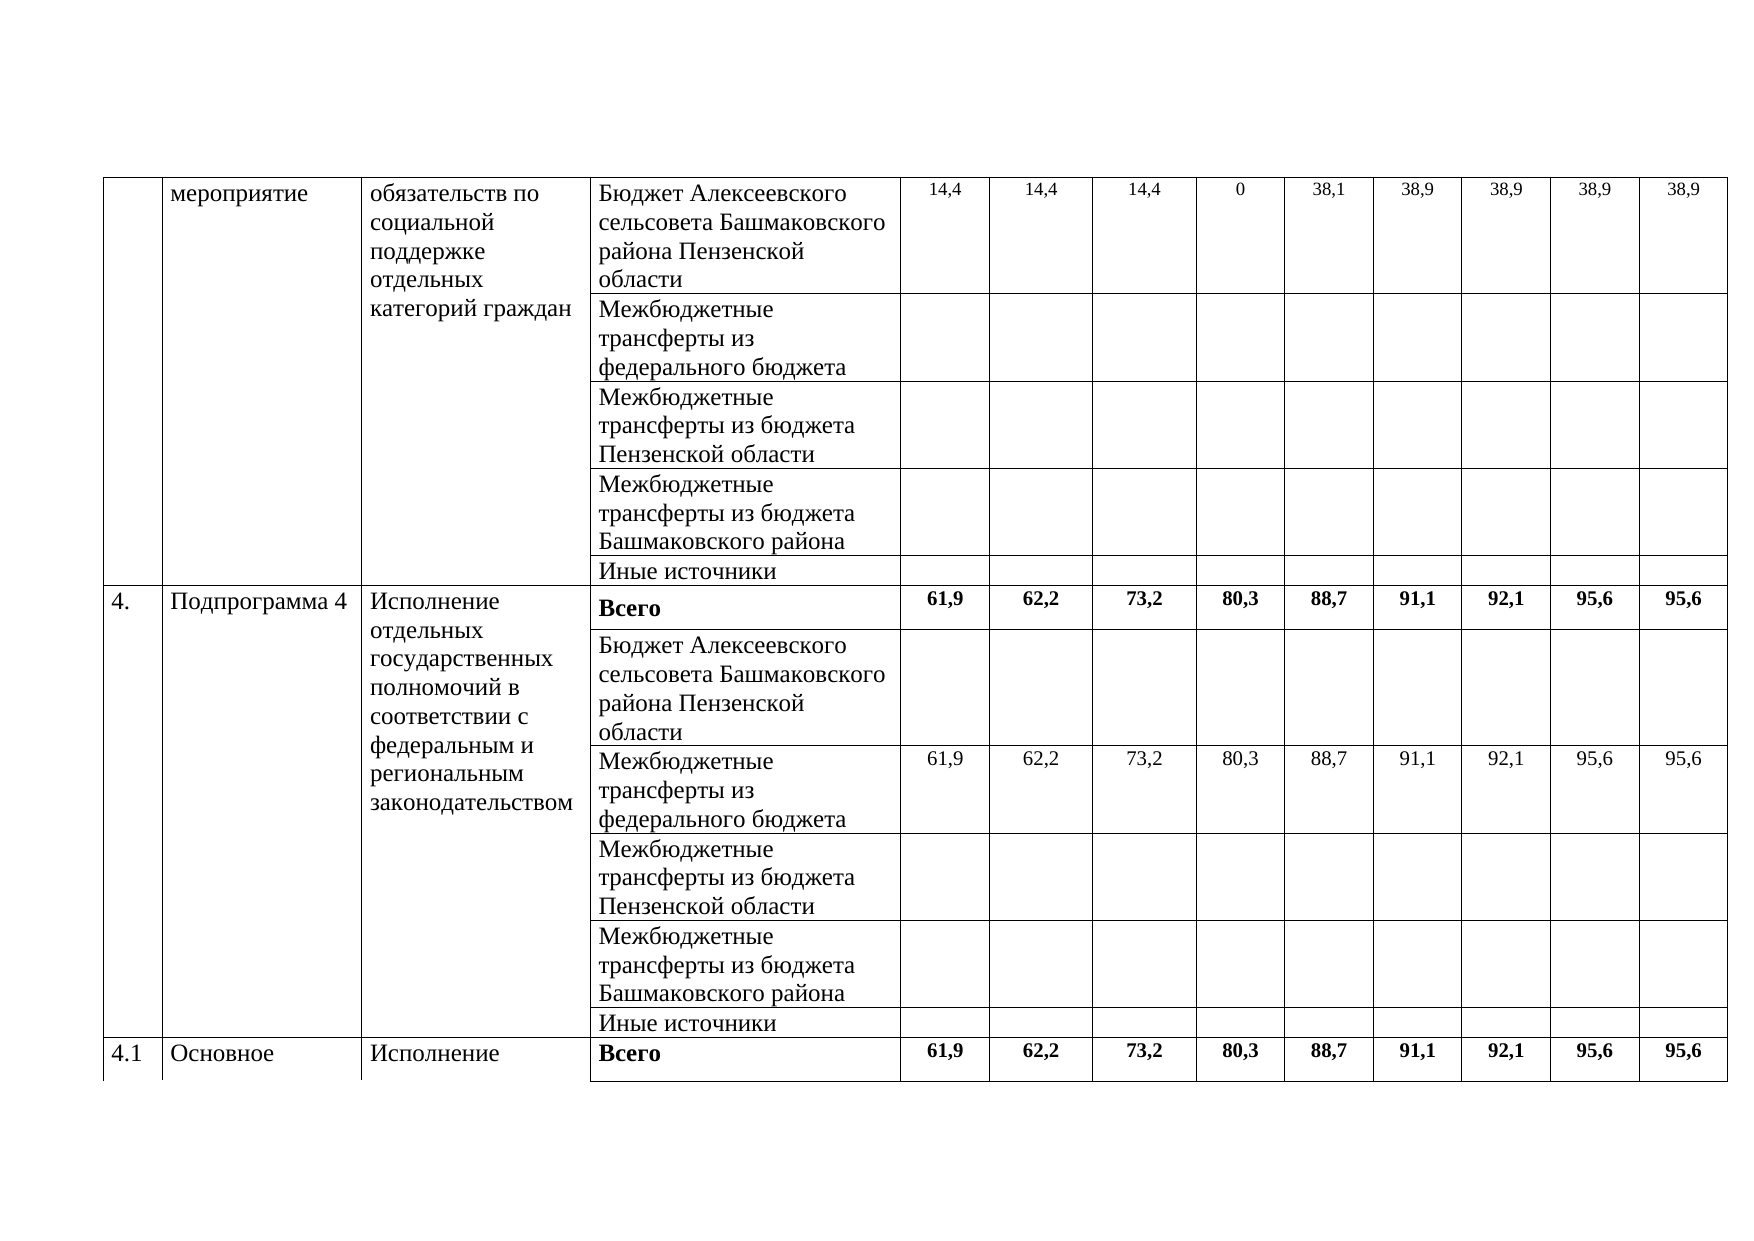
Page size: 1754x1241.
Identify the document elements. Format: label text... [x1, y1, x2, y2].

table_cell [1640, 630, 1727, 745]
table_cell [1551, 1008, 1639, 1037]
table_cell [990, 834, 1092, 920]
table_cell [1551, 921, 1639, 1007]
table_cell Исполнение отдельных государственных полномочий в соответствии с федеральным и региональным законодательством [362, 586, 590, 1037]
table_cell [1093, 1008, 1196, 1037]
table_cell 4. [104, 586, 162, 1037]
table_cell [1551, 469, 1639, 555]
table_cell [901, 1008, 989, 1037]
table_cell [1462, 556, 1550, 585]
table_cell [1285, 556, 1373, 585]
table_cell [163, 178, 361, 585]
table_cell [1551, 556, 1639, 585]
table_cell 62,2 [990, 586, 1092, 629]
table_cell [1462, 382, 1550, 468]
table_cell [163, 1038, 362, 1081]
table_cell [901, 294, 989, 381]
table_cell 92,1 [1462, 746, 1550, 833]
table_cell [1640, 382, 1727, 468]
table_cell Межбюджетные трансферты из бюджета Башмаковского района [591, 921, 900, 1007]
table_cell [1285, 630, 1373, 745]
table_cell 62,2 [990, 746, 1092, 833]
table_cell 38,1 [1285, 178, 1373, 293]
table_cell [1197, 1008, 1284, 1037]
table_cell [1093, 294, 1196, 381]
table_cell 88,7 [1285, 586, 1373, 629]
table_cell [1374, 834, 1461, 920]
table_cell [1093, 382, 1196, 468]
table_cell [1551, 630, 1639, 745]
table_cell [901, 556, 989, 585]
table_cell 95,6 [1640, 746, 1727, 833]
table_cell [1640, 469, 1727, 555]
table_cell 61,9 [901, 1038, 989, 1081]
table_cell 38,9 [1640, 178, 1727, 293]
table_cell [990, 630, 1092, 745]
table_cell [990, 556, 1092, 585]
table_cell [1551, 382, 1639, 468]
table_cell [1640, 921, 1727, 1007]
table_cell [901, 630, 989, 745]
table_cell 88,7 [1285, 1038, 1373, 1081]
table_cell [1551, 294, 1639, 381]
table_cell 95,6 [1640, 586, 1727, 629]
table_cell 80,3 [1197, 746, 1284, 833]
table_cell Бюджет Алексеевского сельсовета Башмаковского района Пензенской области [591, 630, 900, 745]
table_cell 4.1 [104, 1038, 162, 1081]
table_cell [1093, 921, 1196, 1007]
table_cell [1197, 382, 1284, 468]
table_cell [1374, 556, 1461, 585]
table_cell [1374, 469, 1461, 555]
table_cell 38,9 [1462, 178, 1550, 293]
table_cell [1093, 630, 1196, 745]
table_cell [1374, 1008, 1461, 1037]
table_cell [901, 382, 989, 468]
table_cell 73,2 [1093, 746, 1196, 833]
table_cell [990, 382, 1092, 468]
table_cell [1197, 556, 1284, 585]
table_cell [1374, 382, 1461, 468]
table_cell 61,9 [901, 746, 989, 833]
table_cell 0 [1197, 178, 1284, 293]
table_cell [1285, 834, 1373, 920]
table_cell [1374, 921, 1461, 1007]
table_cell [901, 469, 989, 555]
table_cell 95,6 [1551, 586, 1639, 629]
table_cell [1285, 469, 1373, 555]
table_cell [1462, 630, 1550, 745]
table_cell Межбюджетные трансферты из бюджета Башмаковского района [591, 469, 900, 555]
table_cell [1197, 921, 1284, 1007]
table_cell 91,1 [1374, 746, 1461, 833]
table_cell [362, 1038, 590, 1081]
table_cell [1640, 294, 1727, 381]
table_cell 92,1 [1462, 1038, 1550, 1081]
table_cell Межбюджетные трансферты из федерального бюджета [591, 294, 900, 381]
table_cell Межбюджетные трансферты из бюджета Пензенской области [591, 382, 900, 468]
table_cell [1462, 469, 1550, 555]
table_cell Иные источники [591, 556, 900, 585]
table_cell Всего [591, 586, 900, 629]
table_cell 92,1 [1462, 586, 1550, 629]
table_cell [1197, 469, 1284, 555]
table_cell 80,3 [1197, 1038, 1284, 1081]
table_cell [1462, 834, 1550, 920]
table_cell 14,4 [1093, 178, 1196, 293]
table_cell Всего [591, 1038, 900, 1081]
table_cell [1374, 294, 1461, 381]
table_cell [1551, 834, 1639, 920]
table_cell [990, 1008, 1092, 1037]
table_cell [1093, 834, 1196, 920]
table_cell [1640, 834, 1727, 920]
table_cell Подпрограмма 4 [163, 586, 361, 1037]
table_cell [1285, 1008, 1373, 1037]
table_cell 91,1 [1374, 1038, 1461, 1081]
table_cell [1462, 921, 1550, 1007]
table_cell 95,6 [1640, 1038, 1727, 1081]
table_cell [1285, 921, 1373, 1007]
table_cell [1374, 630, 1461, 745]
table_cell 62,2 [990, 1038, 1092, 1081]
table_cell 91,1 [1374, 586, 1461, 629]
table_cell [1285, 294, 1373, 381]
table_cell [1640, 1008, 1727, 1037]
table_cell Межбюджетные трансферты из федерального бюджета [591, 746, 900, 833]
table_cell 95,6 [1551, 746, 1639, 833]
table_cell 14,4 [901, 178, 989, 293]
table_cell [362, 178, 590, 585]
table_cell [104, 178, 162, 585]
table_cell 73,2 [1093, 1038, 1196, 1081]
table_cell 88,7 [1285, 746, 1373, 833]
table_cell [1462, 294, 1550, 381]
table_cell 38,9 [1374, 178, 1461, 293]
table_cell [901, 834, 989, 920]
table_cell 95,6 [1551, 1038, 1639, 1081]
table_cell [990, 921, 1092, 1007]
table_cell Иные источники [591, 1008, 900, 1037]
table_cell [1093, 556, 1196, 585]
table_cell 73,2 [1093, 586, 1196, 629]
table_cell [1462, 1008, 1550, 1037]
table_cell [990, 469, 1092, 555]
table_cell [1197, 834, 1284, 920]
table_cell Бюджет Алексеевского сельсовета Башмаковского района Пензенской области [591, 178, 900, 293]
table_cell [1285, 382, 1373, 468]
table_cell [901, 921, 989, 1007]
table_cell [990, 294, 1092, 381]
table_cell 14,4 [990, 178, 1092, 293]
table_cell 80,3 [1197, 586, 1284, 629]
table_cell [1093, 469, 1196, 555]
table_cell 61,9 [901, 586, 989, 629]
table_cell 38,9 [1551, 178, 1639, 293]
table_cell [1197, 630, 1284, 745]
table_cell [1197, 294, 1284, 381]
table_cell [1640, 556, 1727, 585]
table_cell Межбюджетные трансферты из бюджета Пензенской области [591, 834, 900, 920]
